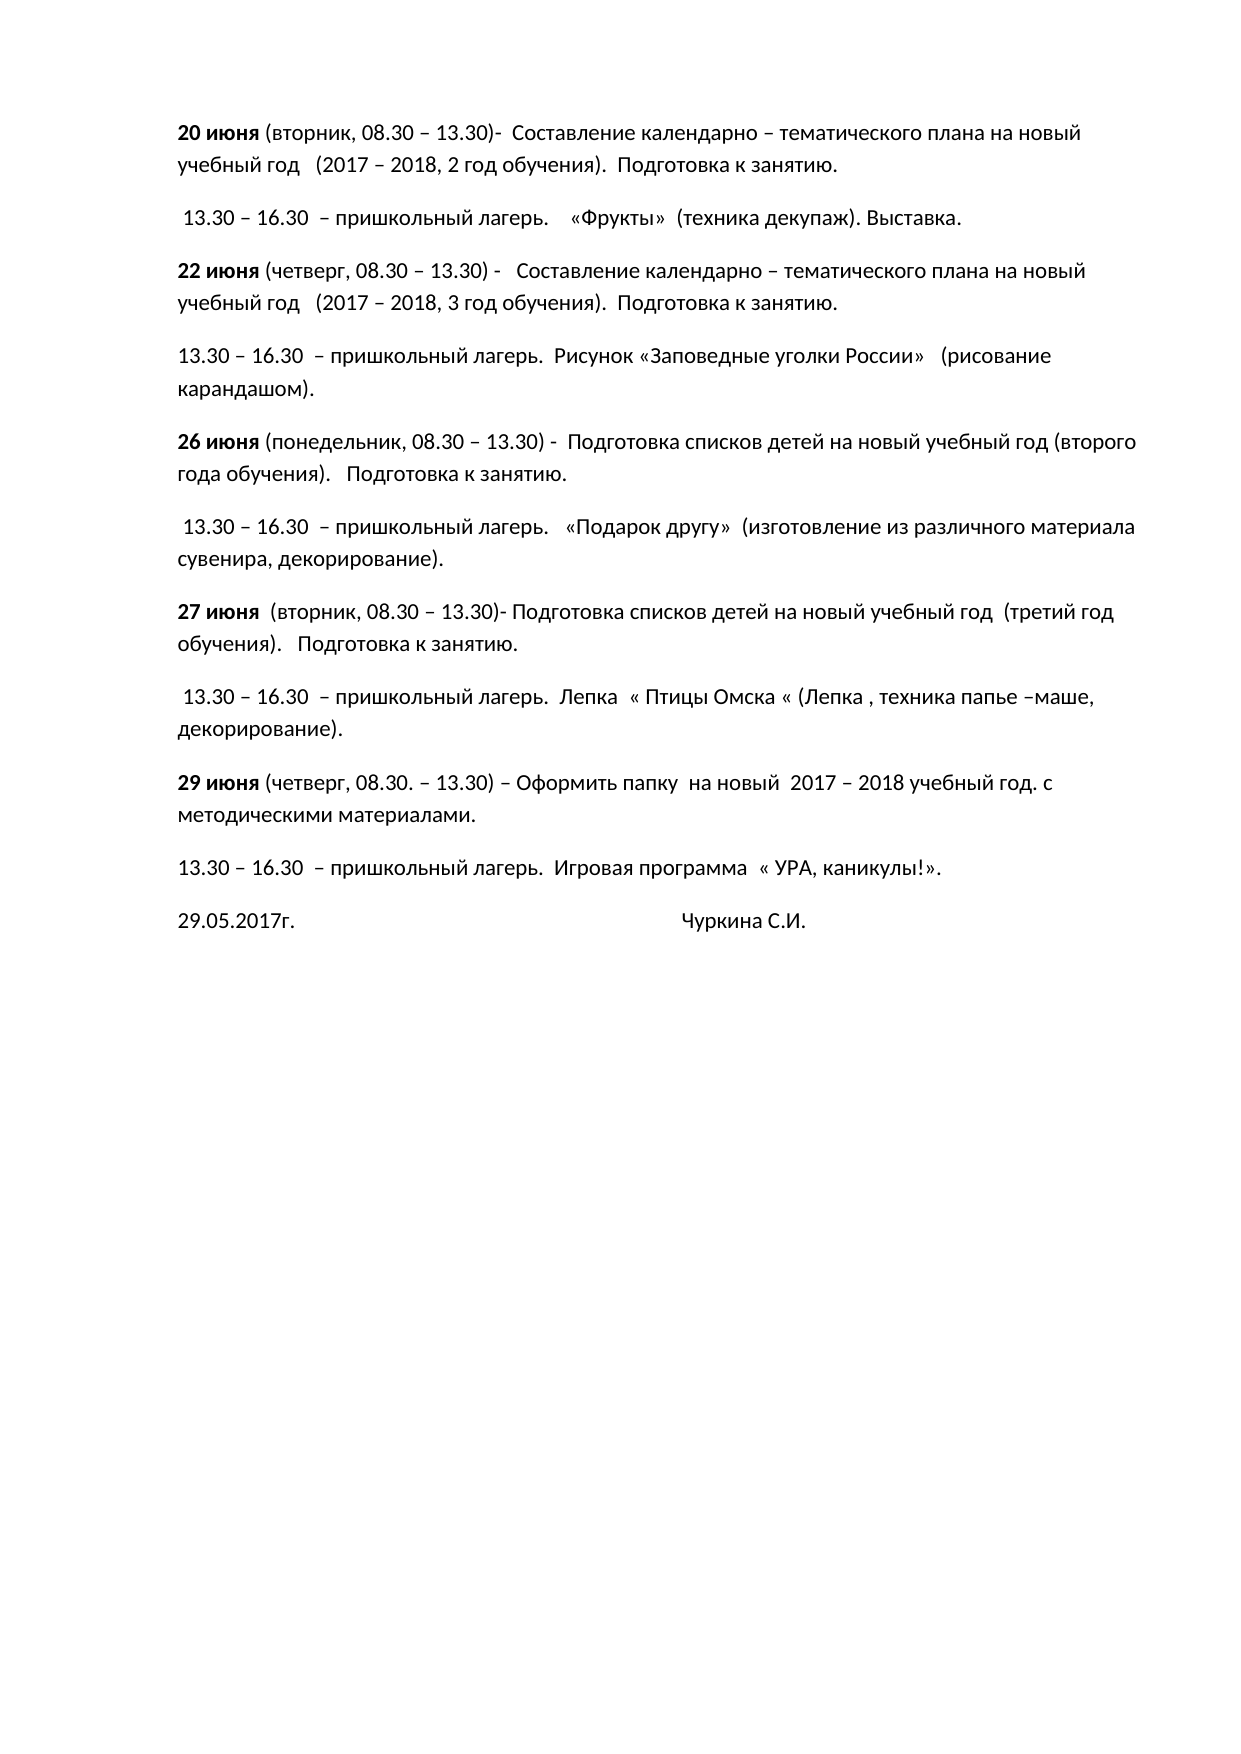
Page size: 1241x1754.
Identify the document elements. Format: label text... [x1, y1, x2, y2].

text 26 июня (понедельник, 08.30 – 13.30) - Подготовка списков детей на новый учебный год (второго года обучения). Подготовка к занятию. [177, 427, 1152, 487]
text 13.30 – 16.30 – пришкольный лагерь. «Фрукты» (техника декупаж). Выставка. [177, 203, 1152, 231]
text 20 июня (вторник, 08.30 – 13.30)- Составление календарно – тематического плана на новый учебный год (2017 – 2018, 2 год обучения). Подготовка к занятию. [177, 118, 1152, 178]
text 13.30 – 16.30 – пришкольный лагерь. Рисунок «Заповедные уголки России» (рисование карандашом). [177, 342, 1152, 402]
text 29 июня (четверг, 08.30. – 13.30) – Оформить папку на новый 2017 – 2018 учебный год. с методическими материалами. [177, 768, 1152, 828]
text 13.30 – 16.30 – пришкольный лагерь. Игровая программа « УРА, каникулы!». [177, 853, 1152, 881]
text 29.05.2017г. Чуркина С.И. [177, 906, 1152, 934]
text 13.30 – 16.30 – пришкольный лагерь. «Подарок другу» (изготовление из различного материала сувенира, декорирование). [177, 512, 1152, 572]
text 27 июня (вторник, 08.30 – 13.30)- Подготовка списков детей на новый учебный год (третий год обучения). Подготовка к занятию. [177, 597, 1152, 657]
text 22 июня (четверг, 08.30 – 13.30) - Составление календарно – тематического плана на новый учебный год (2017 – 2018, 3 год обучения). Подготовка к занятию. [177, 256, 1152, 317]
text 13.30 – 16.30 – пришкольный лагерь. Лепка « Птицы Омска « (Лепка , техника папье –маше, декорирование). [177, 682, 1152, 743]
